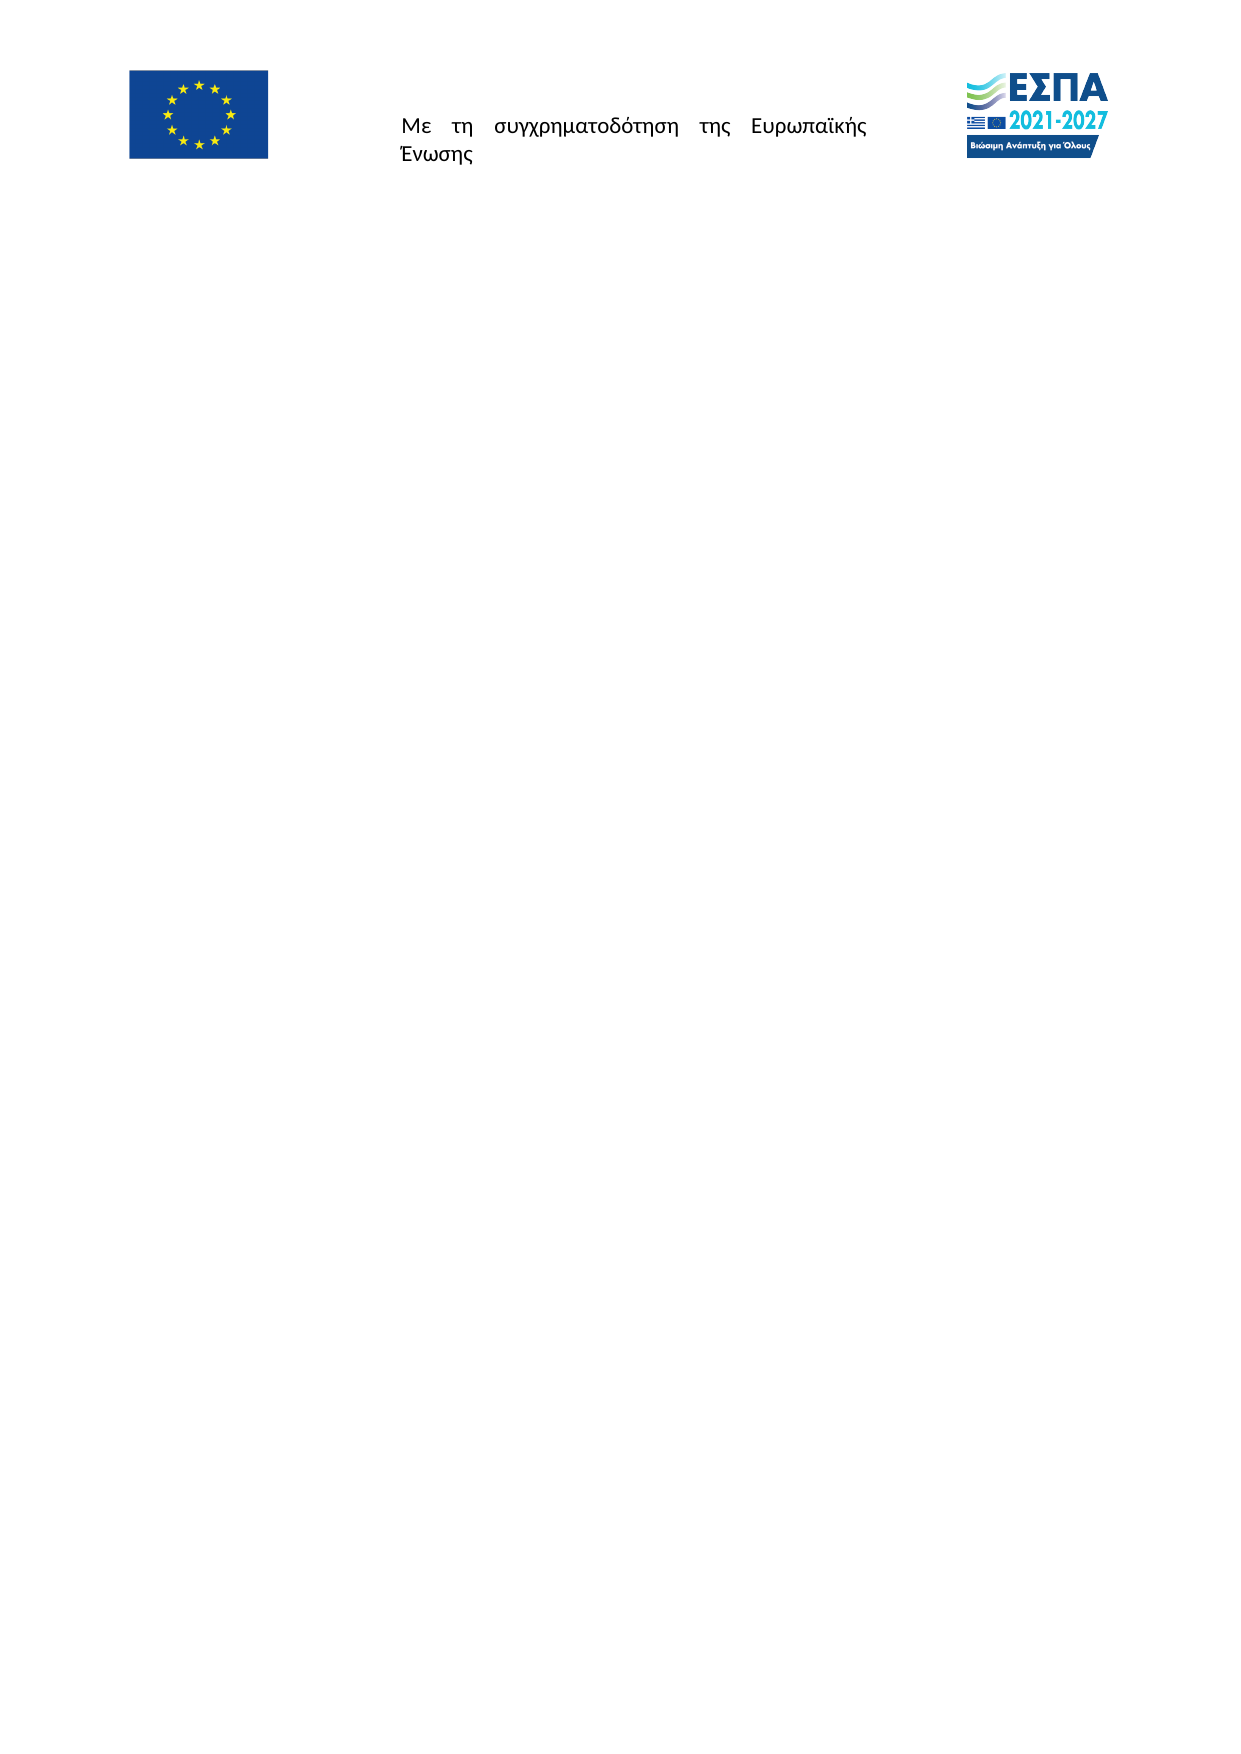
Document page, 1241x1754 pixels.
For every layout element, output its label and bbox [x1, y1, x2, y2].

picture [129, 70, 269, 159]
picture [964, 70, 1111, 161]
